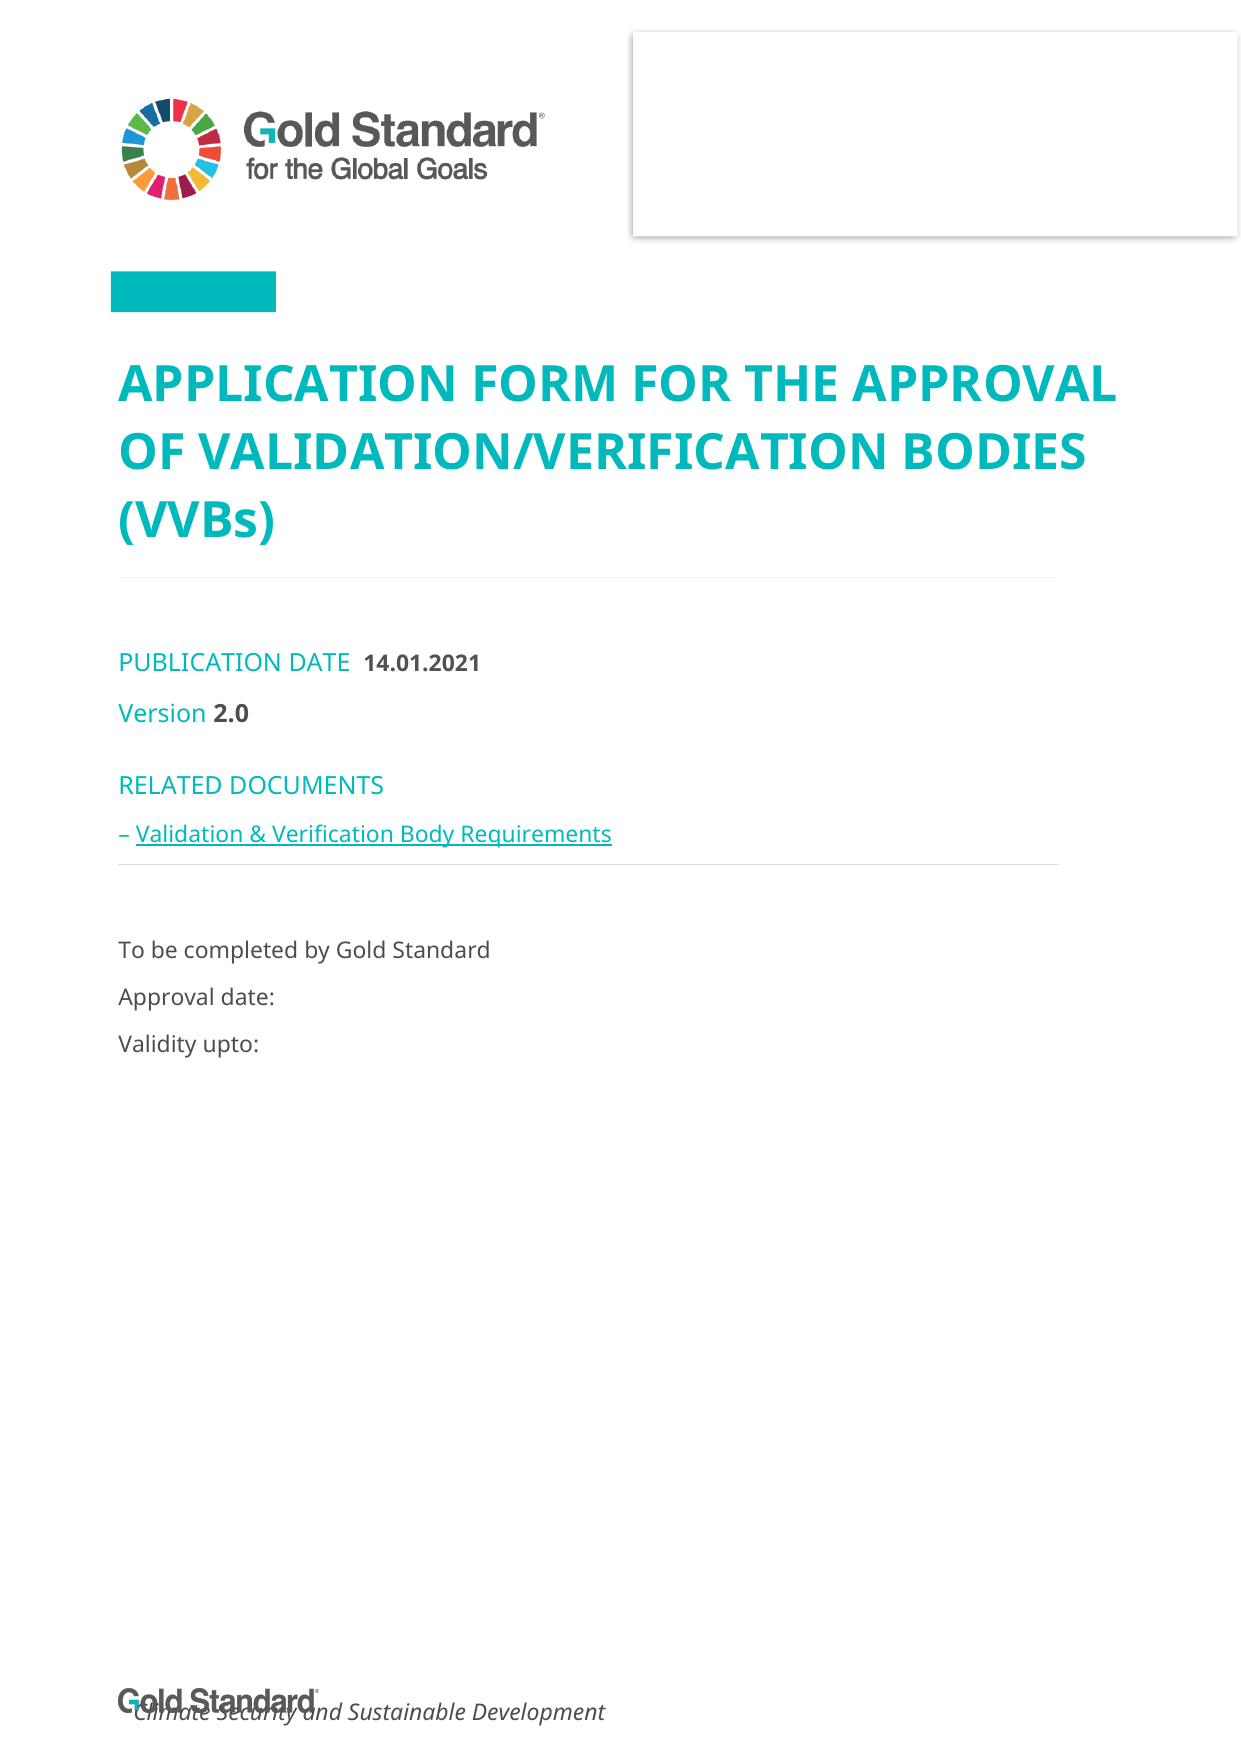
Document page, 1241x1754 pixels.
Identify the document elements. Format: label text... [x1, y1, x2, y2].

text To be completed by Gold Standard [118, 934, 1122, 965]
text Approval date: [118, 981, 1122, 1012]
text Version 2.0 [118, 696, 1122, 730]
subtitle APPLICATION FORM FOR THE APPROVAL OF VALIDATION/VERIFICATION BODIES (VVBs) [118, 348, 1122, 552]
text Validity upto: [118, 1028, 1122, 1059]
subtitle PUBLICATION DATE 14.01.2021 [118, 645, 1122, 679]
subtitle RELATED DOCUMENTS – Validation & Verification Body Requirements [118, 768, 1122, 849]
